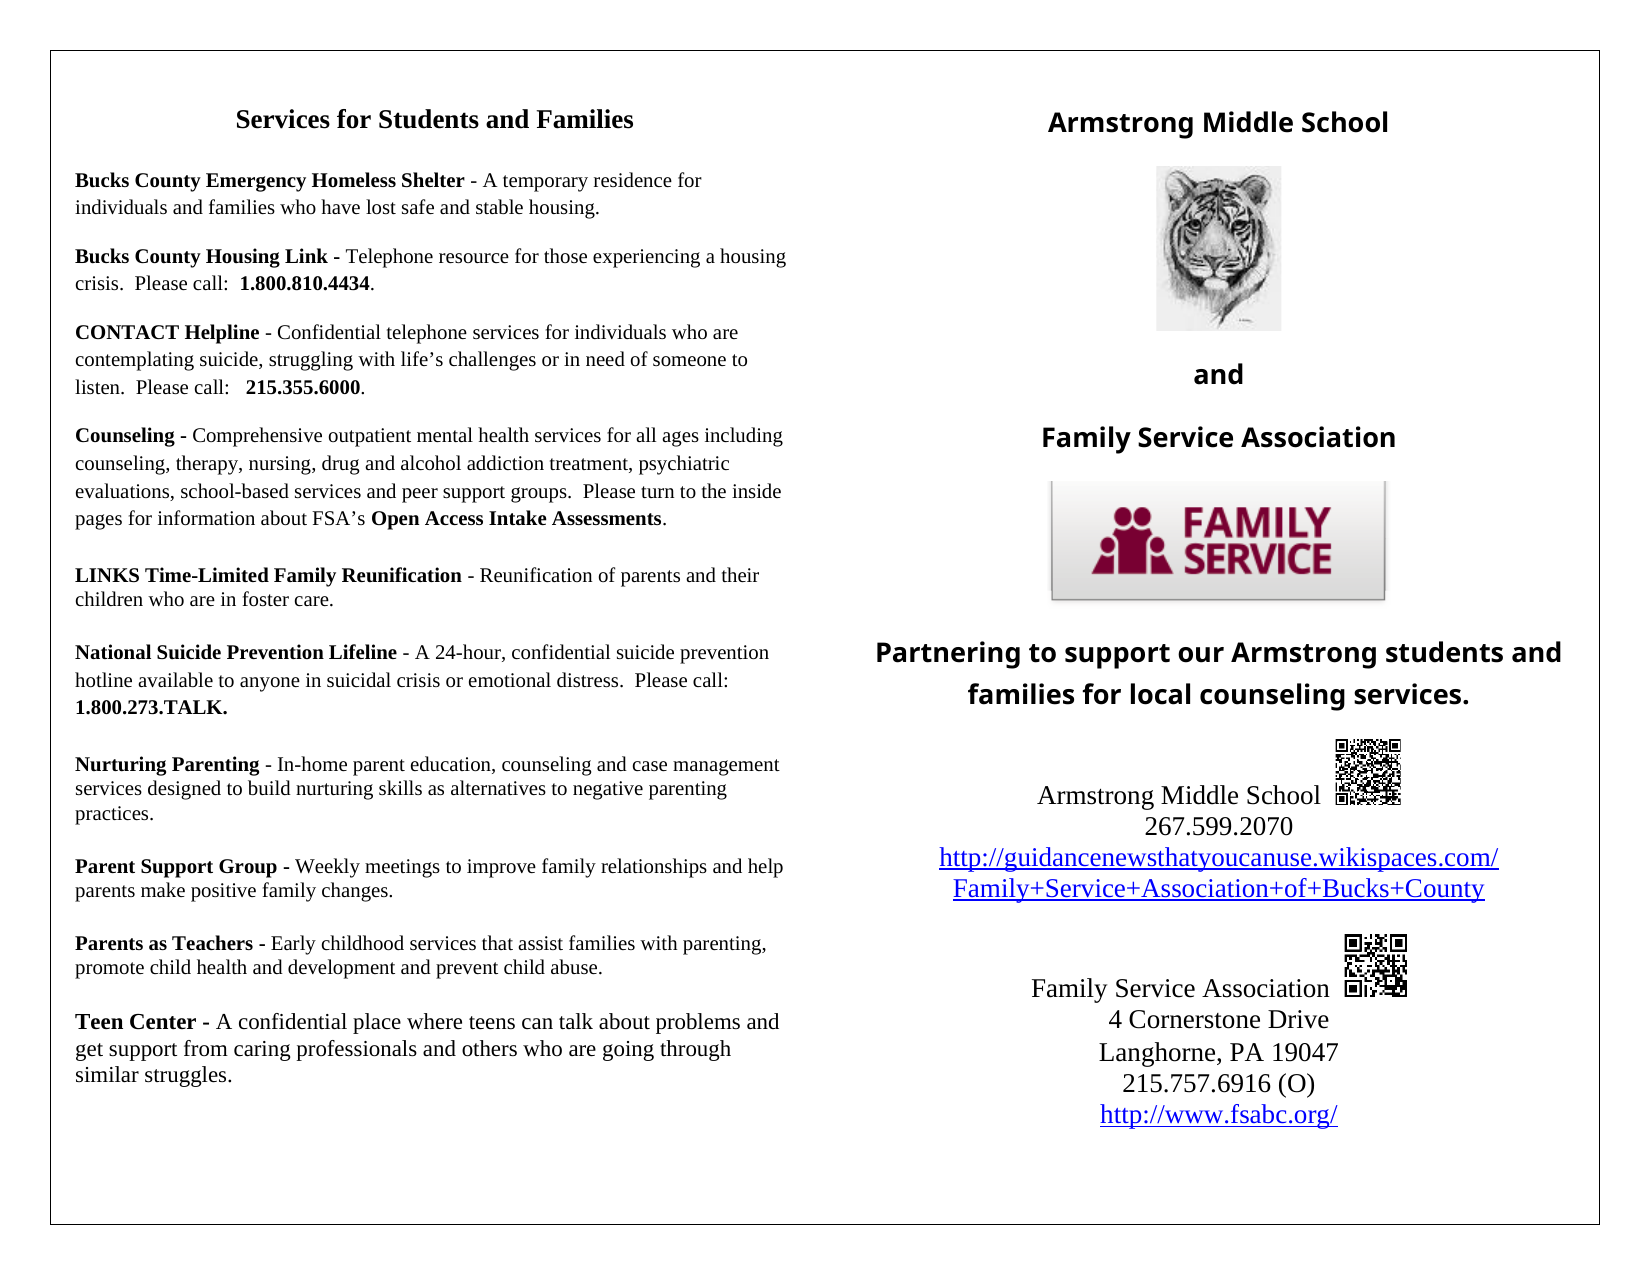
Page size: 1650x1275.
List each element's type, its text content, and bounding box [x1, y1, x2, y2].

subtitle Teen Center - A confidential place where teens can talk about problems and get support from caring professionals and others who are going through similar struggles. [75, 1008, 787, 1087]
subtitle Parents as Teachers - Early childhood services that assist families with parenting, promote child health and development and prevent child abuse. [75, 931, 787, 979]
text Family Service Association [862, 935, 1575, 1003]
text Family Service Association [862, 418, 1575, 455]
text Bucks County Housing Link - Telephone resource for those experiencing a housing crisis. Please call: 1.800.810.4434. [75, 244, 787, 295]
text Armstrong Middle School [862, 739, 1575, 810]
text Armstrong Middle School [862, 103, 1575, 140]
picture [1344, 934, 1407, 997]
picture [1046, 481, 1391, 609]
text and [862, 355, 1575, 392]
text Counseling - Comprehensive outpatient mental health services for all ages including counseling, therapy, nursing, drug and alcohol addiction treatment, psychiatric evaluations, school-based services and peer support groups. Please turn to the inside pages for information about FSA’s Open Access Intake Assessments. [75, 423, 787, 530]
picture [1335, 739, 1401, 805]
subtitle Parent Support Group - Weekly meetings to improve family relationships and help parents make positive family changes. [75, 854, 787, 902]
text Services for Students and Families [75, 103, 787, 134]
text CONTACT Helpline - Confidential telephone services for individuals who are contemplating suicide, struggling with life’s challenges or in need of someone to listen. Please call: 215.355.6000. [75, 320, 787, 399]
text Bucks County Emergency Homeless Shelter - A temporary residence for individuals and families who have lost safe and stable housing. [75, 168, 787, 219]
text 215.757.6916 (O) [862, 1067, 1575, 1099]
picture [1156, 166, 1282, 331]
subtitle Nurturing Parenting - In-home parent education, counseling and case management services designed to build nurturing skills as alternatives to negative parenting practices. [75, 752, 787, 824]
text National Suicide Prevention Lifeline - A 24-hour, confidential suicide prevention hotline available to anyone in suicidal crisis or emotional distress. Please call: 1.800.273.TALK. [75, 640, 787, 719]
text http://guidancenewsthatyoucanuse.wikispaces.com/Family+Service+Association+of+Bucks+County [862, 841, 1575, 903]
text http://www.fsabc.org/ [862, 1099, 1575, 1130]
text 267.599.2070 [862, 810, 1575, 841]
subtitle LINKS Time-Limited Family Reunification - Reunification of parents and their children who are in foster care. [75, 563, 787, 611]
text Partnering to support our Armstrong students and families for local counseling services. [862, 633, 1575, 713]
text 4 Cornerstone Drive Langhorne, PA 19047 [862, 1003, 1575, 1067]
